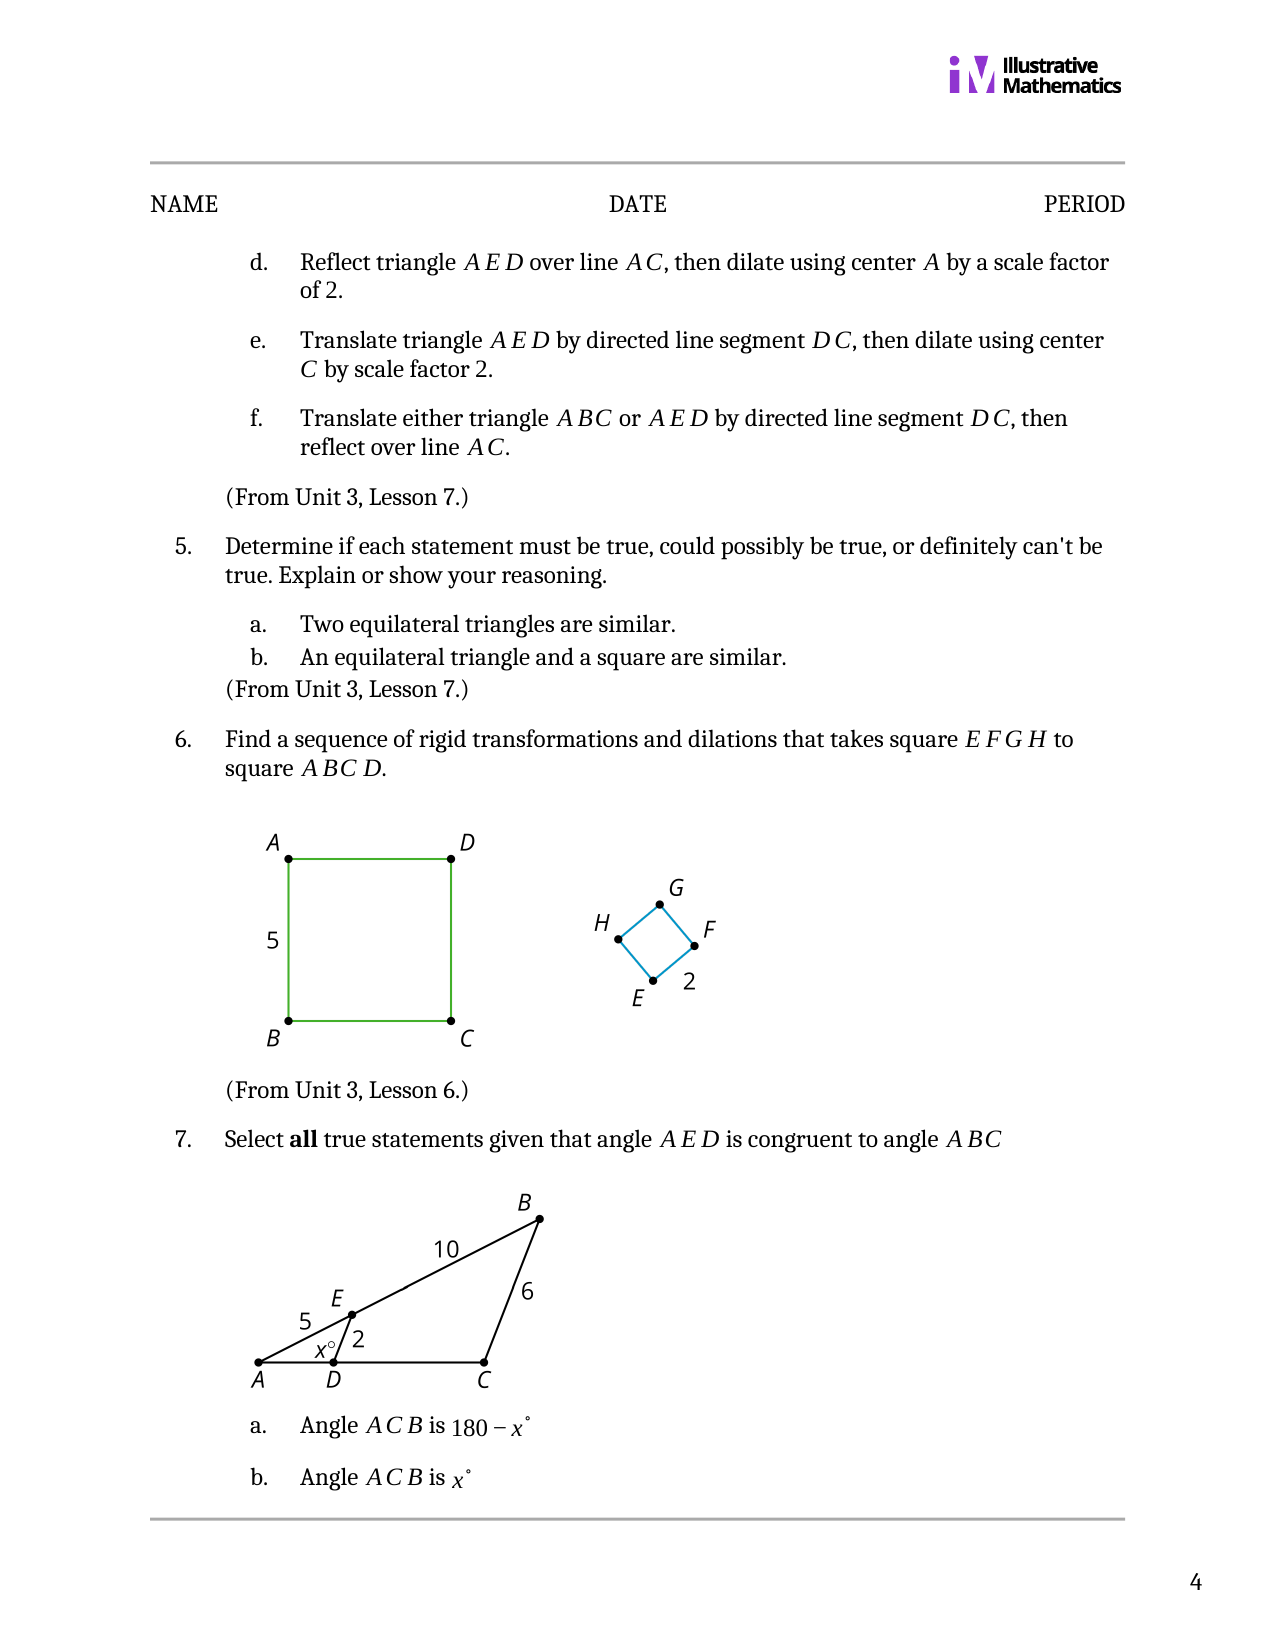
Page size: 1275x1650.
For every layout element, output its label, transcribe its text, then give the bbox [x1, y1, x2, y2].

list Translate either triangle or by directed line segment , then reflect over line . [250, 404, 1125, 462]
list An equilateral triangle and a square are similar. [250, 643, 1125, 672]
list Find a sequence of rigid transformations and dilations that takes square to square . [175, 725, 1125, 782]
list Determine if each statement must be true, could possibly be true, or definitely can't be true. Explain or show your reasoning. [175, 532, 1125, 589]
list (From Unit 3, Lesson 6.) [175, 1076, 1125, 1104]
list Select all true statements given that angle is congruent to angle [175, 1125, 1125, 1154]
list (From Unit 3, Lesson 7.) [175, 482, 1125, 511]
list Translate triangle by directed line segment , then dilate using center by scale factor . [250, 326, 1125, 383]
list Two equilateral triangles are similar. [250, 610, 1125, 639]
picture [243, 1175, 559, 1400]
picture [243, 803, 732, 1066]
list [250, 247, 1125, 305]
list (From Unit 3, Lesson 7.) [175, 675, 1125, 704]
list Angle is [250, 1410, 1125, 1441]
list Angle is [250, 1462, 1125, 1493]
picture [949, 55, 1121, 93]
